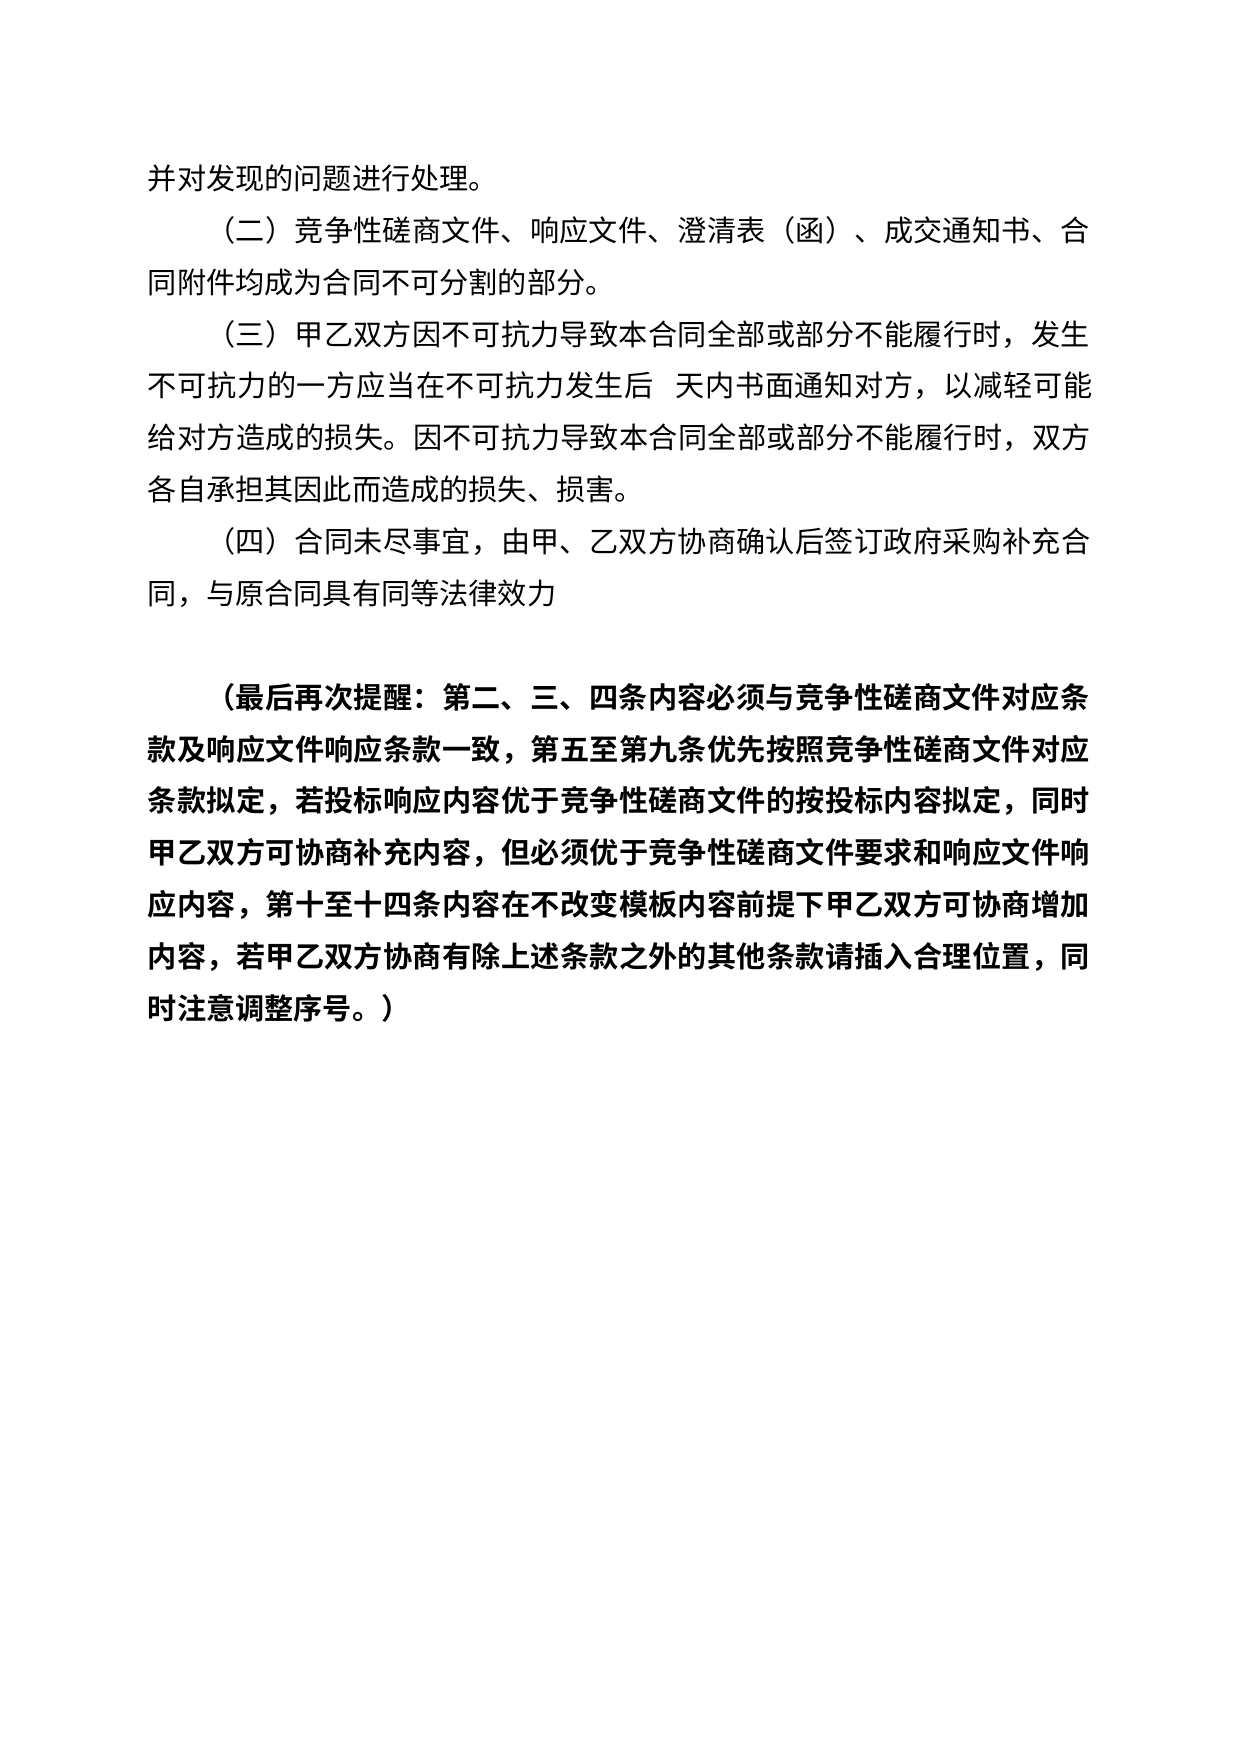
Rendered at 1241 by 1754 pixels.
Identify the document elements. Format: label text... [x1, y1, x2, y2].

text （四）合同未尽事宜，由甲、乙双方协商确认后签订政府采购补充合同，与原合同具有同等法律效力 [148, 514, 1092, 618]
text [148, 151, 1092, 203]
text （二）竞争性磋商文件、响应文件、澄清表（函）、成交通知书、合同附件均成为合同不可分割的部分。 [148, 203, 1092, 306]
text （最后再次提醒：第二、三、四条内容必须与竞争性磋商文件对应条款及响应文件响应条款一致，第五至第九条优先按照竞争性磋商文件对应条款拟定，若投标响应内容优于竞争性磋商文件的按投标内容拟定，同时甲乙双方可协商补充内容，但必须优于竞争性磋商文件要求和响应文件响应内容，第十至十四条内容在不改变模板内容前提下甲乙双方可协商增加内容，若甲乙双方协商有除上述条款之外的其他条款请插入合理位置，同时注意调整序号。） [148, 669, 1092, 1033]
text （三）甲乙双方因不可抗力导致本合同全部或部分不能履行时，发生不可抗力的一方应当在不可抗力发生后 天内书面通知对方，以减轻可能给对方造成的损失。因不可抗力导致本合同全部或部分不能履行时，双方各自承担其因此而造成的损失、损害。 [148, 306, 1092, 514]
